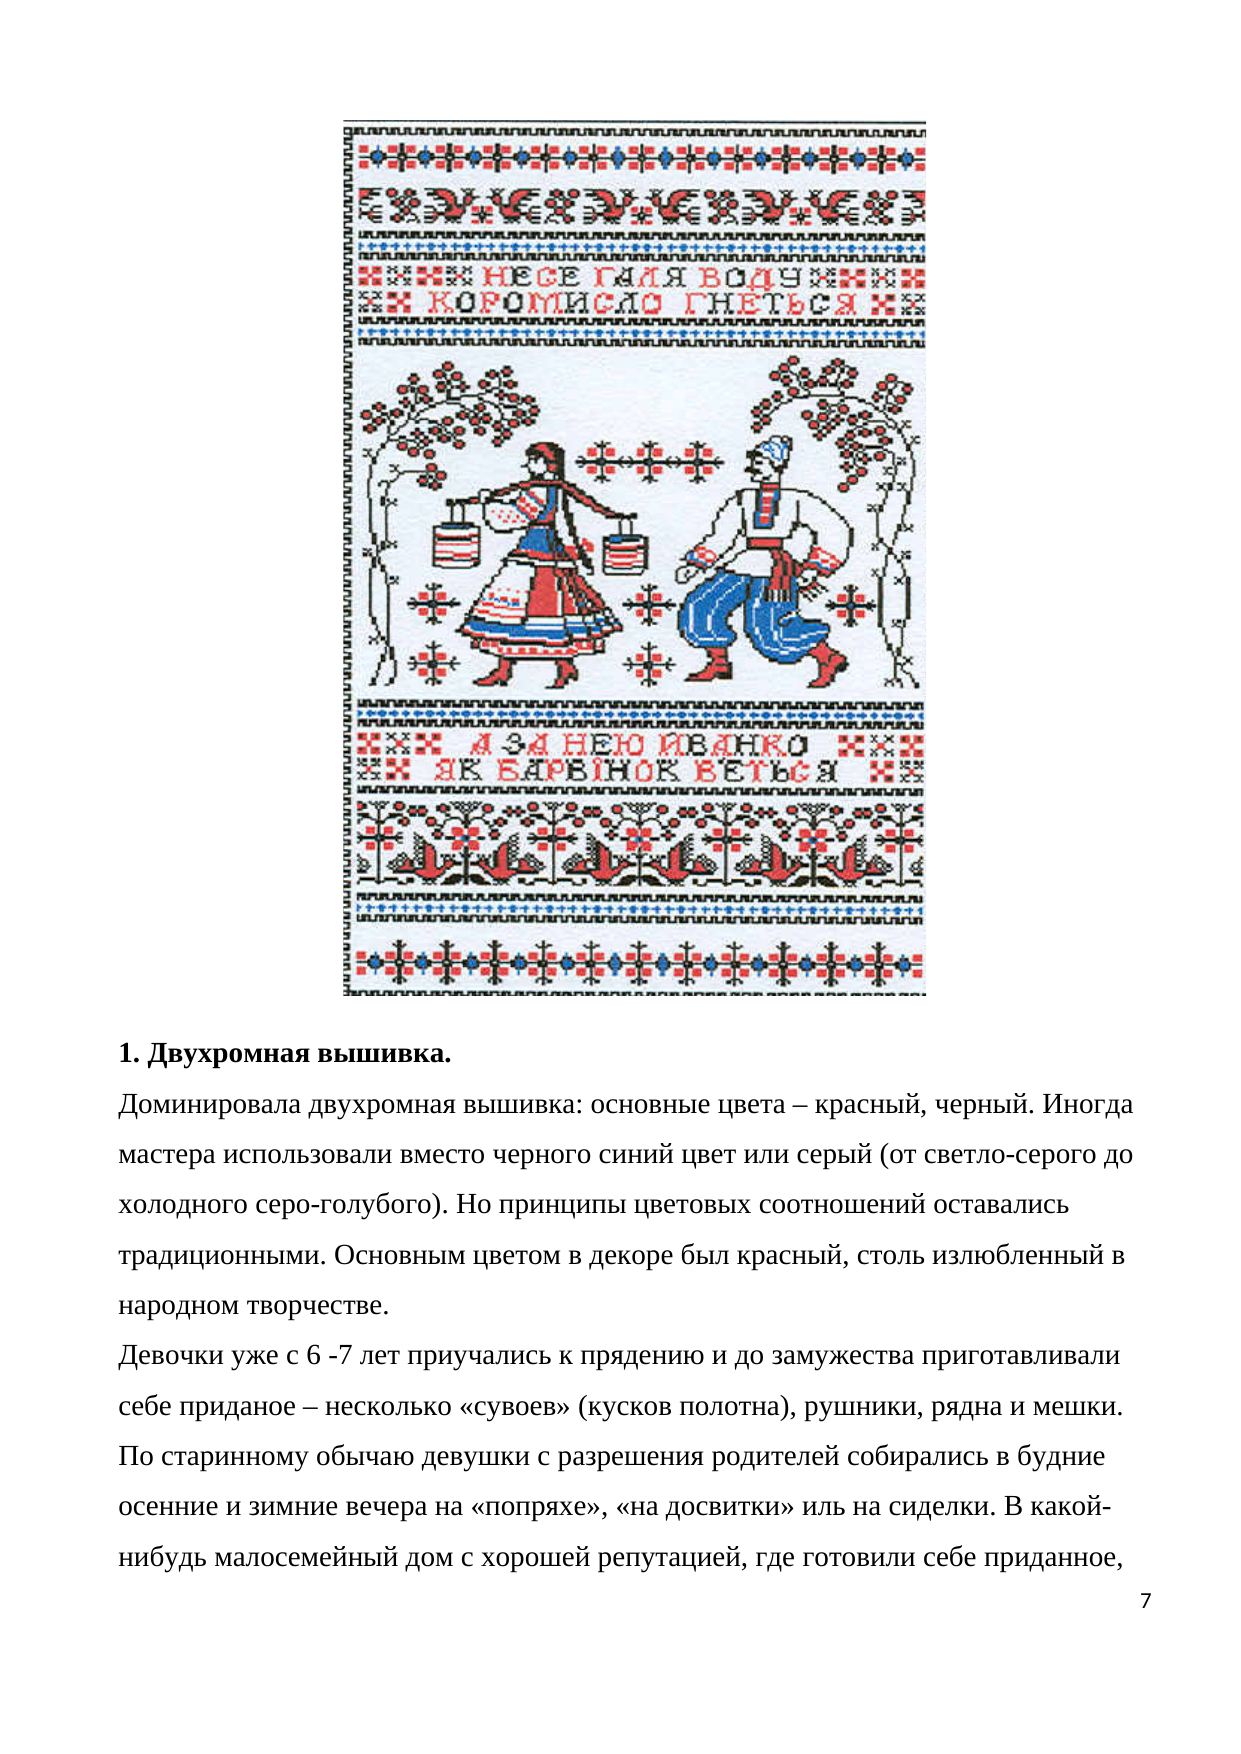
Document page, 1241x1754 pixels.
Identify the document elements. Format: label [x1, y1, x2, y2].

text [118, 1036, 1152, 1572]
picture [343, 120, 927, 996]
